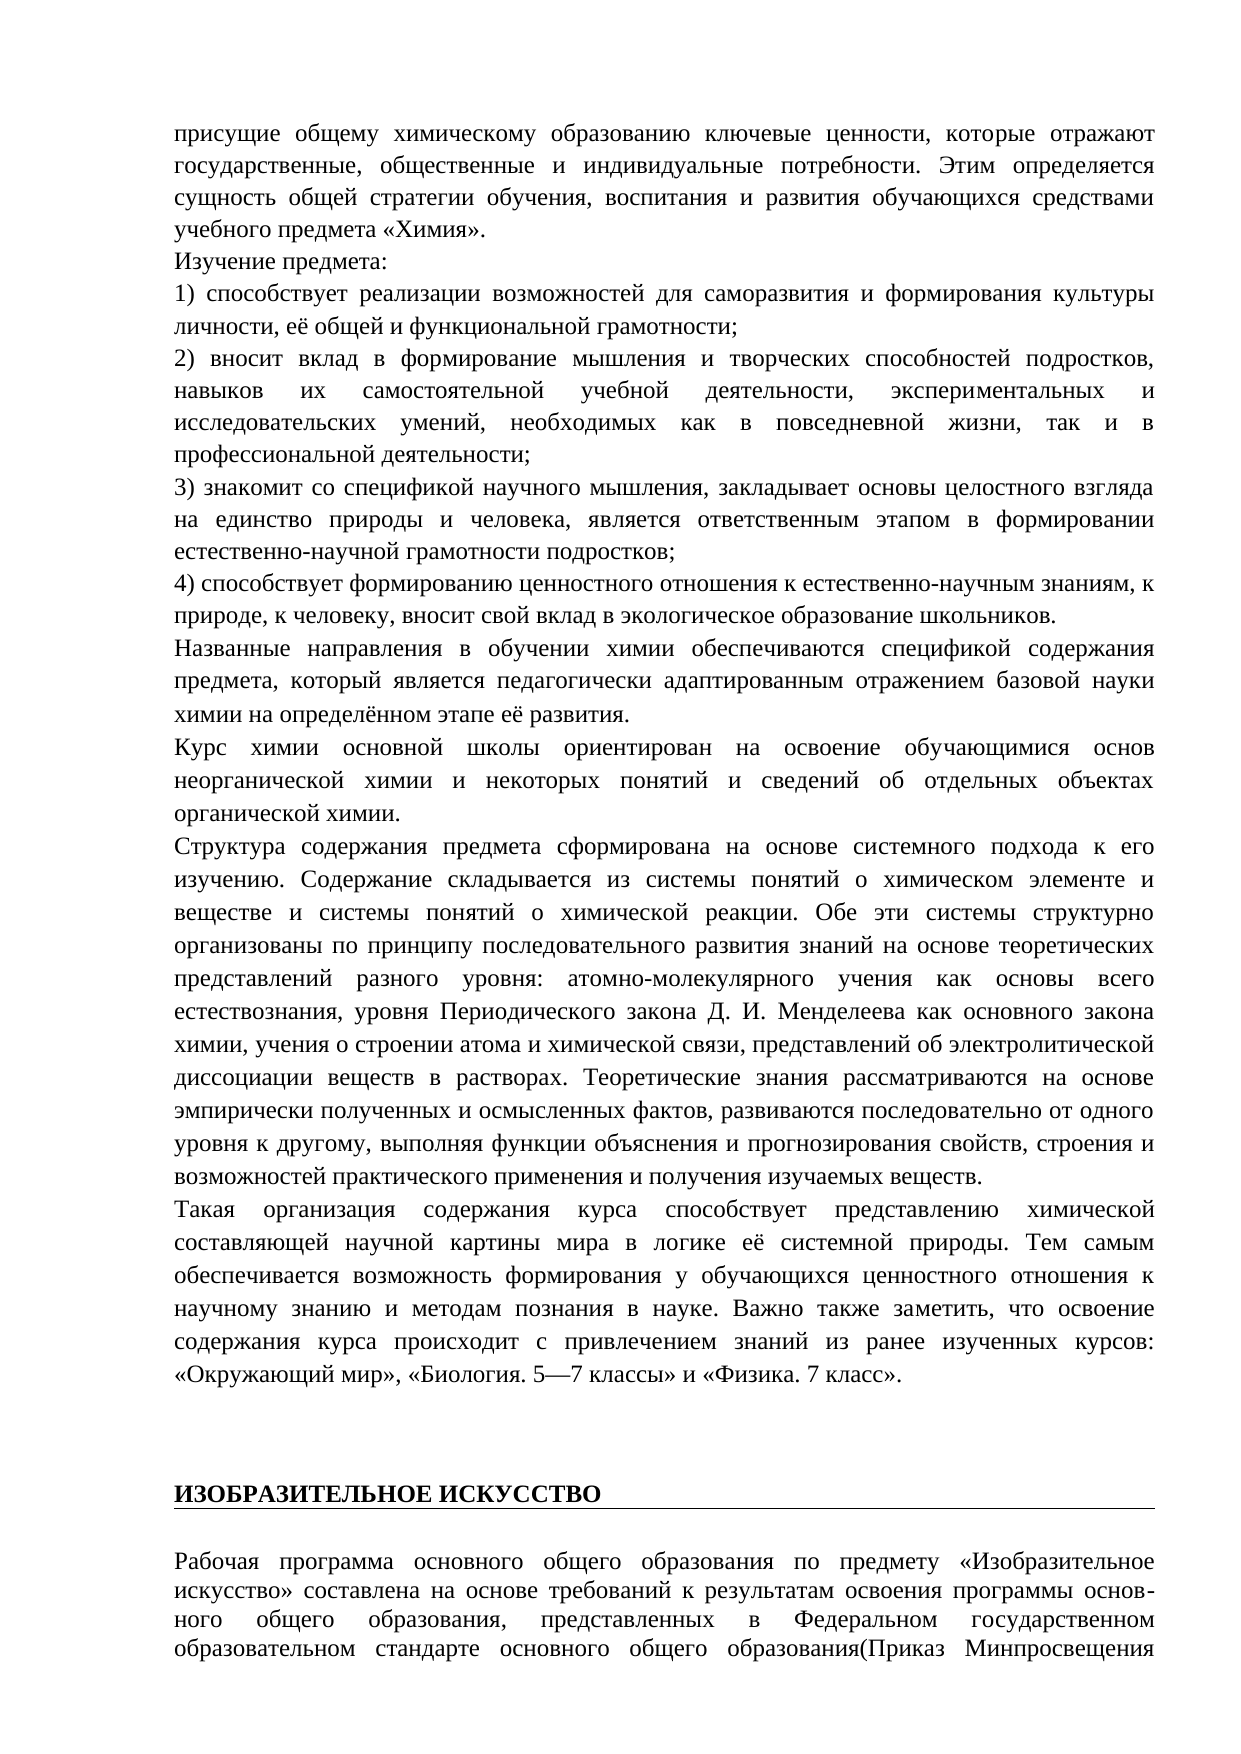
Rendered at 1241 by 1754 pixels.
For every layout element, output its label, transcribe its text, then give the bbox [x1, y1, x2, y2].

text Структура содержания предмета сформирована на основе системного подхода к его изучению. Содержание складывается из системы понятий о химическом элементе и веществе и системы понятий о химической реакции. Обе эти системы структурно организованы по принципу последовательного развития знаний на основе теоретических представлений разного уровня: атомно-молекулярного учения как основы всего естествознания, уровня Периодического закона Д. И. Менделеева как основного закона химии, учения о строении атома и химической связи, представлений об электролитической диссоциации веществ в растворах. Теоретические знания рассматриваются на основе эмпирически полученных и осмысленных фактов, развиваются последовательно от одного уровня к другому, выполняя функции объяснения и прогнозирования свойств, строения и возможностей практического применения и получения изучаемых веществ. [174, 831, 1155, 1190]
text Изучение предмета: [174, 246, 1155, 275]
text 4) способствует формированию ценностного отношения к естественно-научным знаниям, к природе, к человеку, вносит свой вклад в экологическое образование школьников. [174, 568, 1155, 629]
text 1) способствует реализации возможностей для саморазвития и формирования культуры личности, её общей и функциональной грамотности; [174, 278, 1155, 339]
text Такая организация содержания курса способствует представлению химической составляющей научной картины мира в логике её системной природы. Тем самым обеспечивается возможность формирования у обучающихся ценностного отношения к научному знанию и методам познания в науке. Важно также заметить, что освоение содержания курса происходит с привлечением знаний из ранее изученных курсов: «Окружающий мир», «Биология. 5—7 классы» и «Физика. 7 класс». [174, 1194, 1155, 1388]
text ИЗОБРАЗИТЕЛЬНОЕ ИСКУССТВО [174, 1479, 1155, 1508]
text Названные направления в обучении химии обеспечиваются спецификой содержания предмета, который является педагогически адаптированным отражением базовой науки химии на определённом этапе её развития. [174, 633, 1155, 727]
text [174, 1546, 1155, 1661]
text 3) знакомит со спецификой научного мышления, закладывает основы целостного взгляда на единство природы и человека, является ответственным этапом в формировании естественно-научной грамотности подростков; [174, 472, 1155, 565]
text 2) вносит вклад в формирование мышления и творческих способностей подростков, навыков их самостоятельной учебной деятельности, экспериментальных и исследовательских умений, необходимых как в повседневной жизни, так и в профессиональной деятельности; [174, 343, 1155, 468]
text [174, 118, 1155, 243]
text Курс химии основной школы ориентирован на освоение обучающимися основ неорганической химии и некоторых понятий и сведений об отдельных объектах органической химии. [174, 732, 1155, 826]
